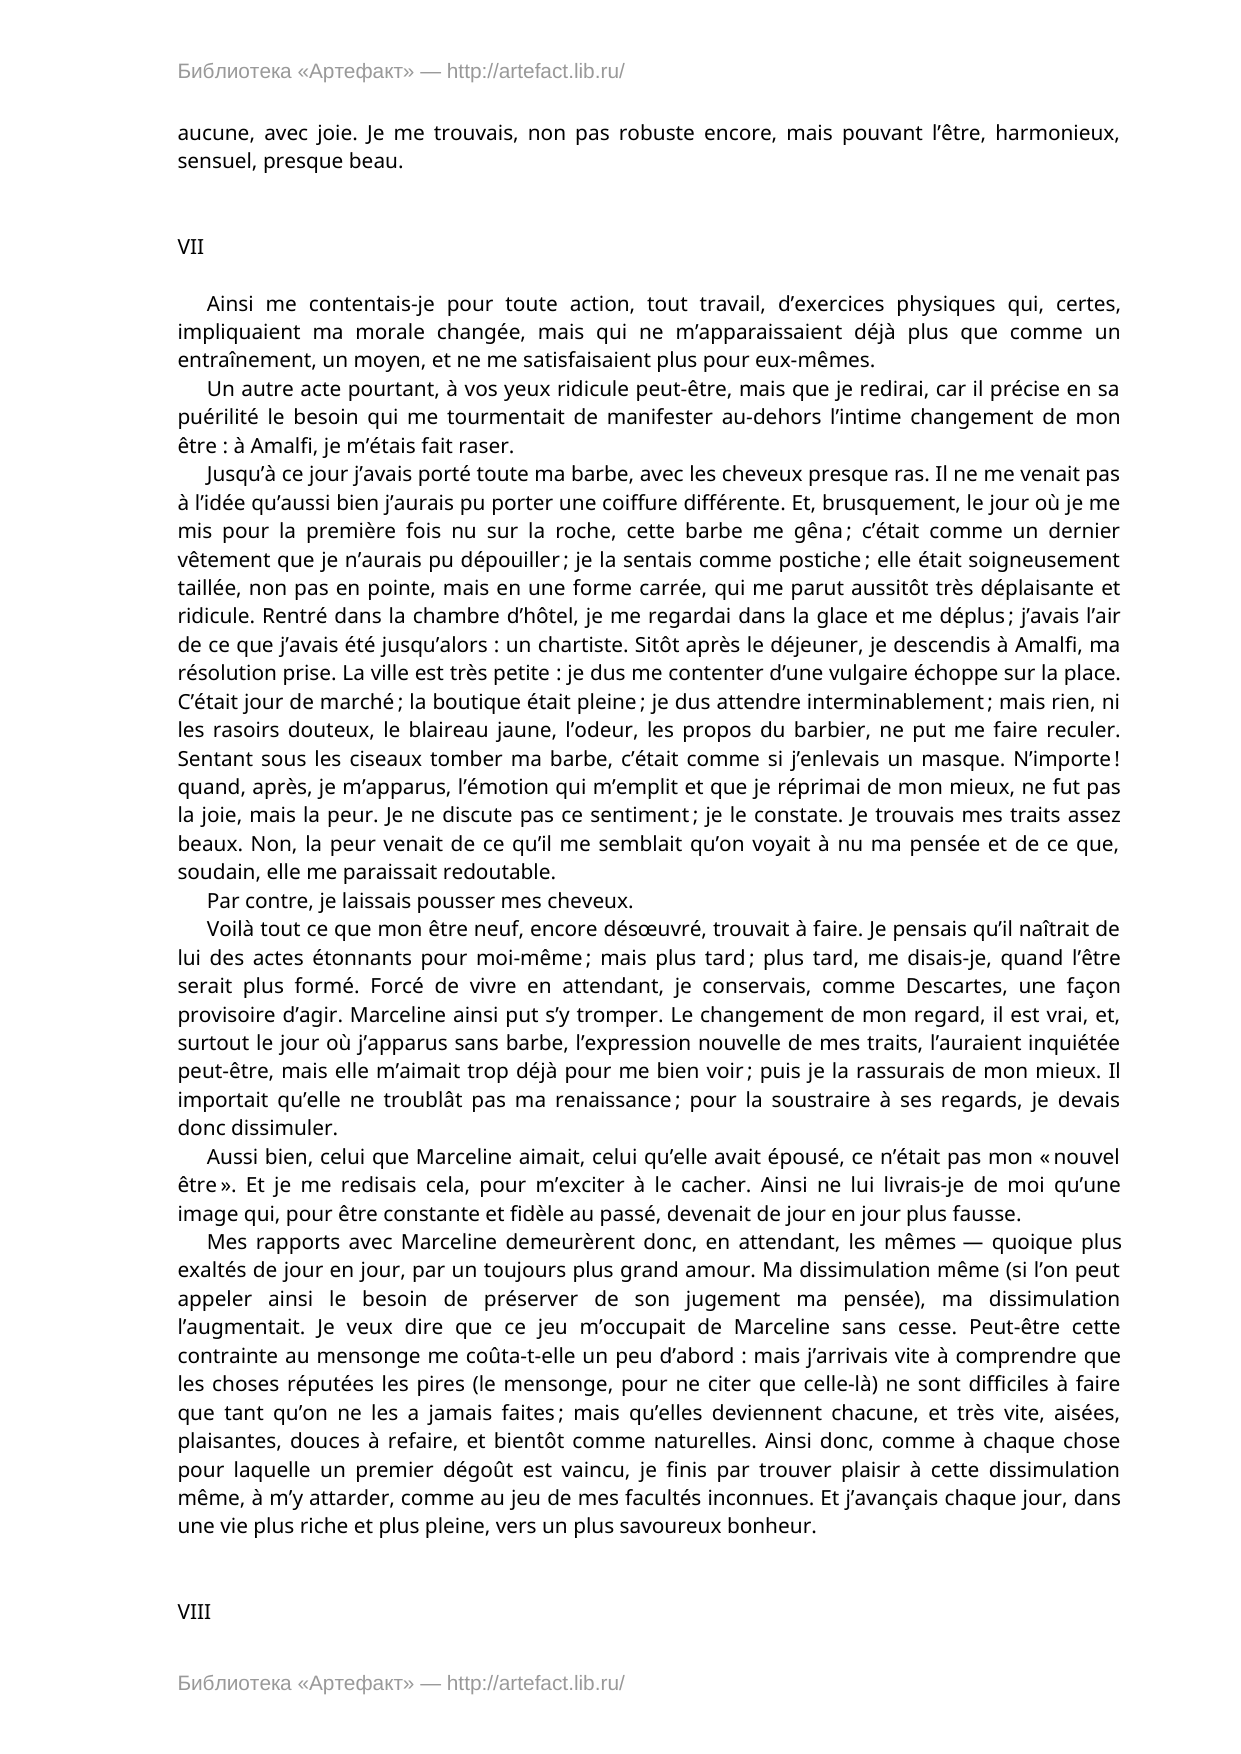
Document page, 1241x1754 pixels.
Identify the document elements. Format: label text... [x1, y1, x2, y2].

text Jusqu’à ce jour j’avais porté toute ma barbe, avec les cheveux presque ras. Il ne me venait pas à l’idée qu’aussi bien j’aurais pu porter une coiffure différente. Et, brusquement, le jour où je me mis pour la première fois nu sur la roche, cette barbe me gêna ; c’était comme un dernier vêtement que je n’aurais pu dépouiller ; je la sentais comme postiche ; elle était soigneusement taillée, non pas en pointe, mais en une forme carrée, qui me parut aussitôt très déplaisante et ridicule. Rentré dans la chambre d’hôtel, je me regardai dans la glace et me déplus ; j’avais l’air de ce que j’avais été jusqu’alors : un chartiste. Sitôt après le déjeuner, je descendis à Amalfi, ma résolution prise. La ville est très petite : je dus me contenter d’une vulgaire échoppe sur la place. C’était jour de marché ; la boutique était pleine ; je dus attendre interminablement ; mais rien, ni les rasoirs douteux, le blaireau jaune, l’odeur, les propos du barbier, ne put me faire reculer. Sentant sous les ciseaux tomber ma barbe, c’était comme si j’enlevais un masque. N’importe ! quand, après, je m’apparus, l’émotion qui m’emplit et que je réprimai de mon mieux, ne fut pas la joie, mais la peur. Je ne discute pas ce sentiment ; je le constate. Je trouvais mes traits assez beaux. Non, la peur venait de ce qu’il me semblait qu’on voyait à nu ma pensée et de ce que, soudain, elle me paraissait redoutable. [177, 459, 1122, 886]
text Par contre, je laissais pousser mes cheveux. [177, 886, 1122, 914]
text Ainsi me contentais-je pour toute action, tout travail, d’exercices physiques qui, certes, impliquaient ma morale changée, mais qui ne m’apparaissaient déjà plus que comme un entraînement, un moyen, et ne me satisfaisaient plus pour eux-mêmes. [177, 289, 1122, 374]
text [177, 118, 1122, 175]
subtitle VIII [177, 1597, 1122, 1625]
text Mes rapports avec Marceline demeurèrent donc, en attendant, les mêmes — quoique plus exaltés de jour en jour, par un toujours plus grand amour. Ma dissimulation même (si l’on peut appeler ainsi le besoin de préserver de son jugement ma pensée), ma dissimulation l’augmentait. Je veux dire que ce jeu m’occupait de Marceline sans cesse. Peut-être cette contrainte au mensonge me coûta-t-elle un peu d’abord : mais j’arrivais vite à comprendre que les choses réputées les pires (le mensonge, pour ne citer que celle-là) ne sont difficiles à faire que tant qu’on ne les a jamais faites ; mais qu’elles deviennent chacune, et très vite, aisées, plaisantes, douces à refaire, et bientôt comme naturelles. Ainsi donc, comme à chaque chose pour laquelle un premier dégoût est vaincu, je finis par trouver plaisir à cette dissimulation même, à m’y attarder, comme au jeu de mes facultés inconnues. Et j’avançais chaque jour, dans une vie plus riche et plus pleine, vers un plus savoureux bonheur. [177, 1227, 1122, 1540]
text Aussi bien, celui que Marceline aimait, celui qu’elle avait épousé, ce n’était pas mon « nouvel être ». Et je me redisais cela, pour m’exciter à le cacher. Ainsi ne lui livrais-je de moi qu’une image qui, pour être constante et fidèle au passé, devenait de jour en jour plus fausse. [177, 1142, 1122, 1227]
subtitle VII [177, 232, 1122, 260]
text Voilà tout ce que mon être neuf, encore désœuvré, trouvait à faire. Je pensais qu’il naîtrait de lui des actes étonnants pour moi-même ; mais plus tard ; plus tard, me disais-je, quand l’être serait plus formé. Forcé de vivre en attendant, je conservais, comme Descartes, une façon provisoire d’agir. Marceline ainsi put s’y tromper. Le changement de mon regard, il est vrai, et, surtout le jour où j’apparus sans barbe, l’expression nouvelle de mes traits, l’auraient inquiétée peut-être, mais elle m’aimait trop déjà pour me bien voir ; puis je la rassurais de mon mieux. Il importait qu’elle ne troublât pas ma renaissance ; pour la soustraire à ses regards, je devais donc dissimuler. [177, 914, 1122, 1142]
text Un autre acte pourtant, à vos yeux ridicule peut-être, mais que je redirai, car il précise en sa puérilité le besoin qui me tourmentait de manifester au-dehors l’intime changement de mon être : à Amalfi, je m’étais fait raser. [177, 374, 1122, 459]
